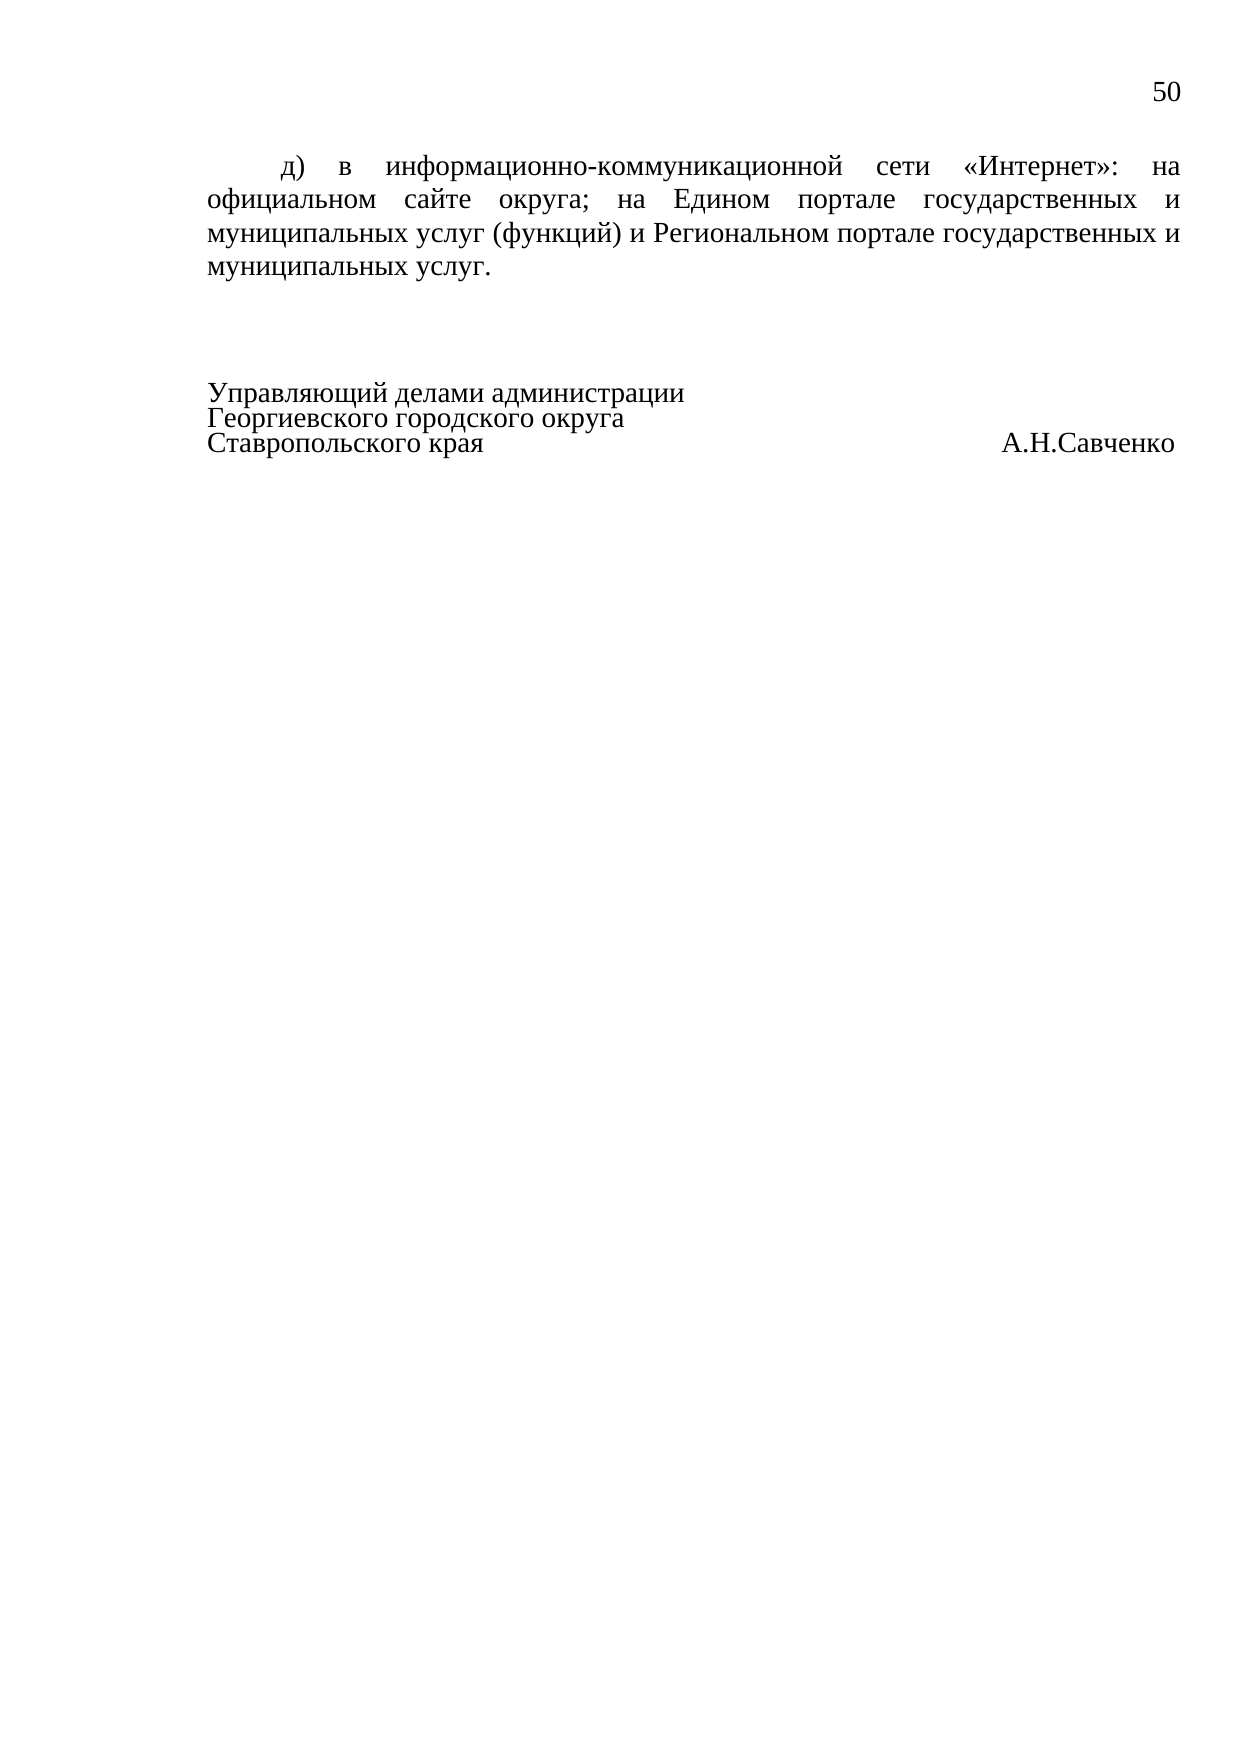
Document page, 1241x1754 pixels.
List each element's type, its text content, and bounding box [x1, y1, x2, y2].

text Управляющий делами администрации [207, 382, 1181, 407]
text д) в информационно-коммуникационной сети «Интернет»: на официальном сайте округа; на Едином портале государственных и муниципальных услуг (функций) и Региональном портале государственных и муниципальных услуг. [207, 148, 1181, 282]
text Ставропольского края А.Н.Савченко [207, 432, 1181, 457]
text Георгиевского городского округа [207, 407, 1181, 432]
